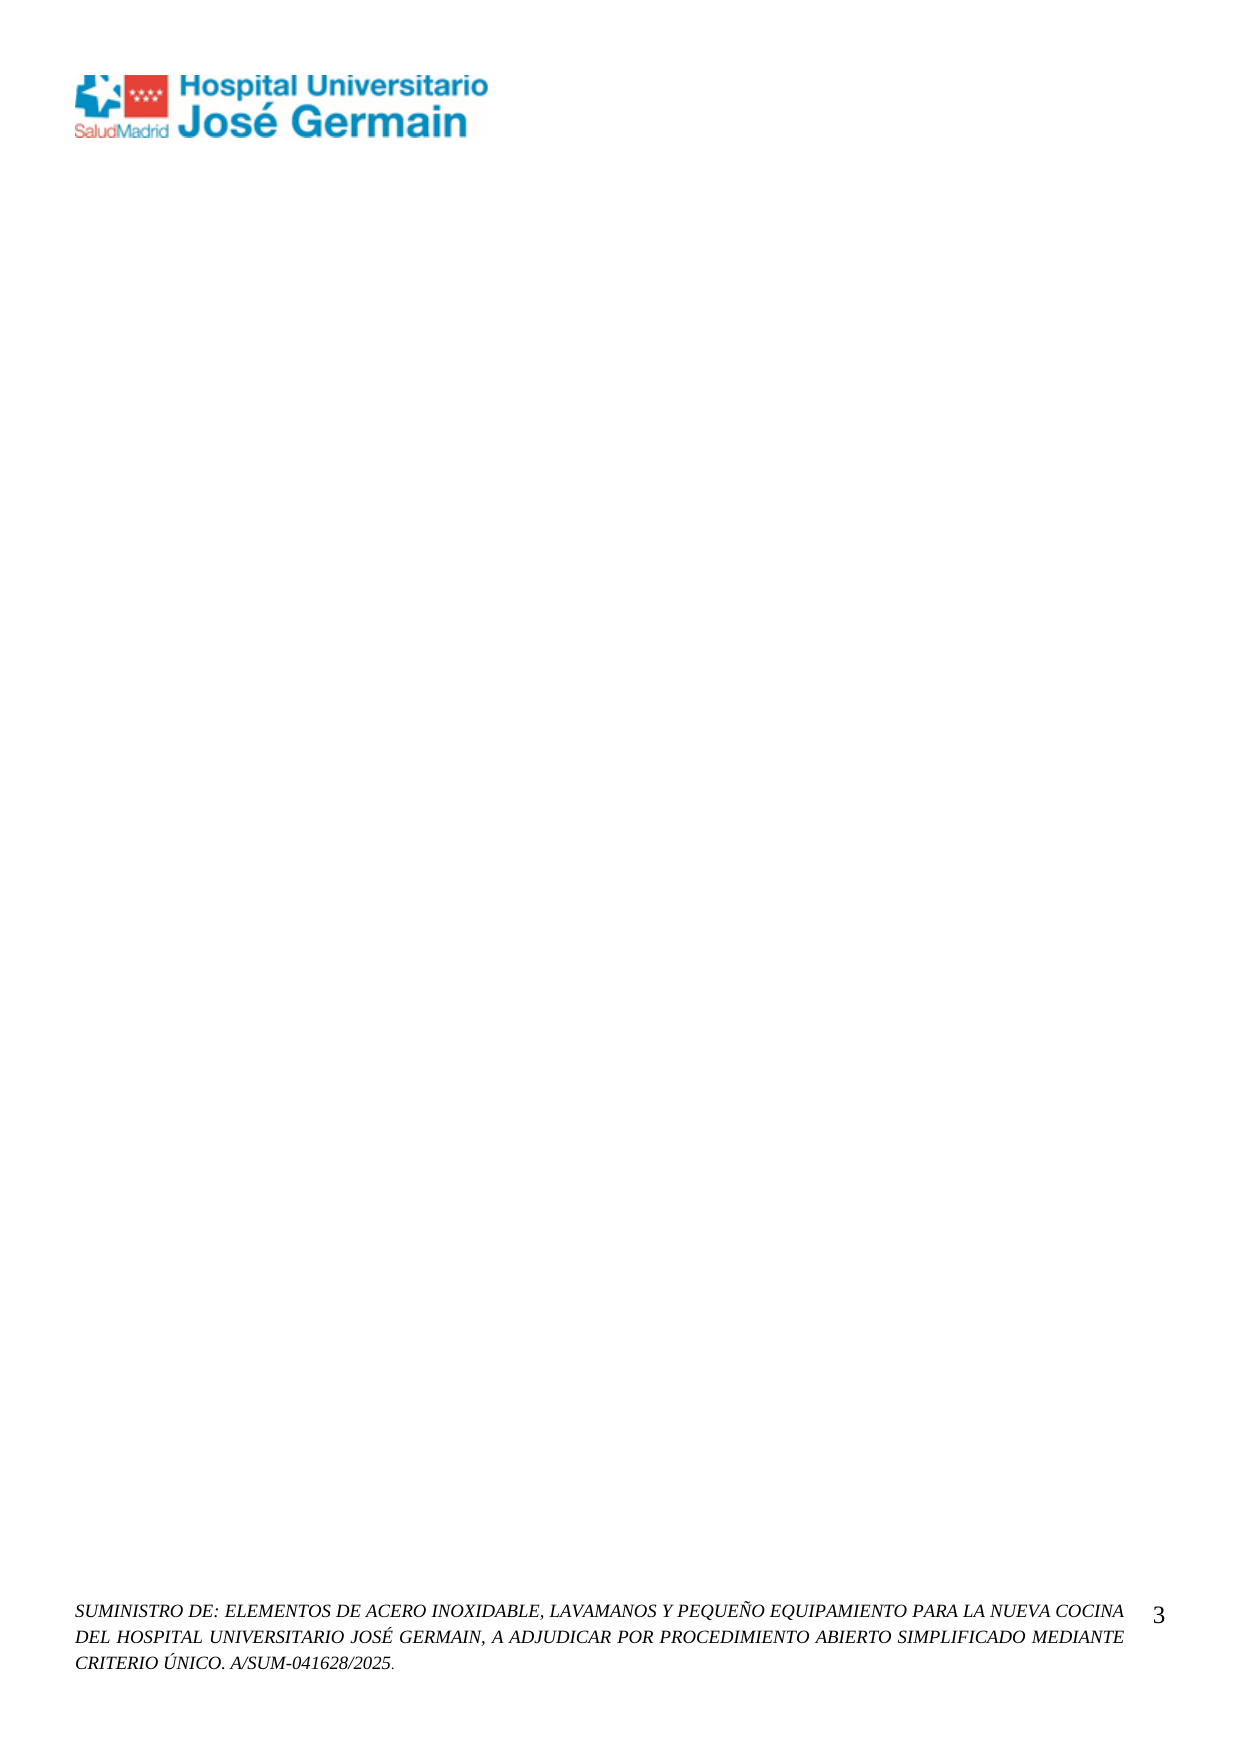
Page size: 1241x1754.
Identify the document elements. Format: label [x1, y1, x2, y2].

picture [75, 75, 488, 138]
picture [75, 75, 85, 105]
picture [313, 75, 323, 92]
